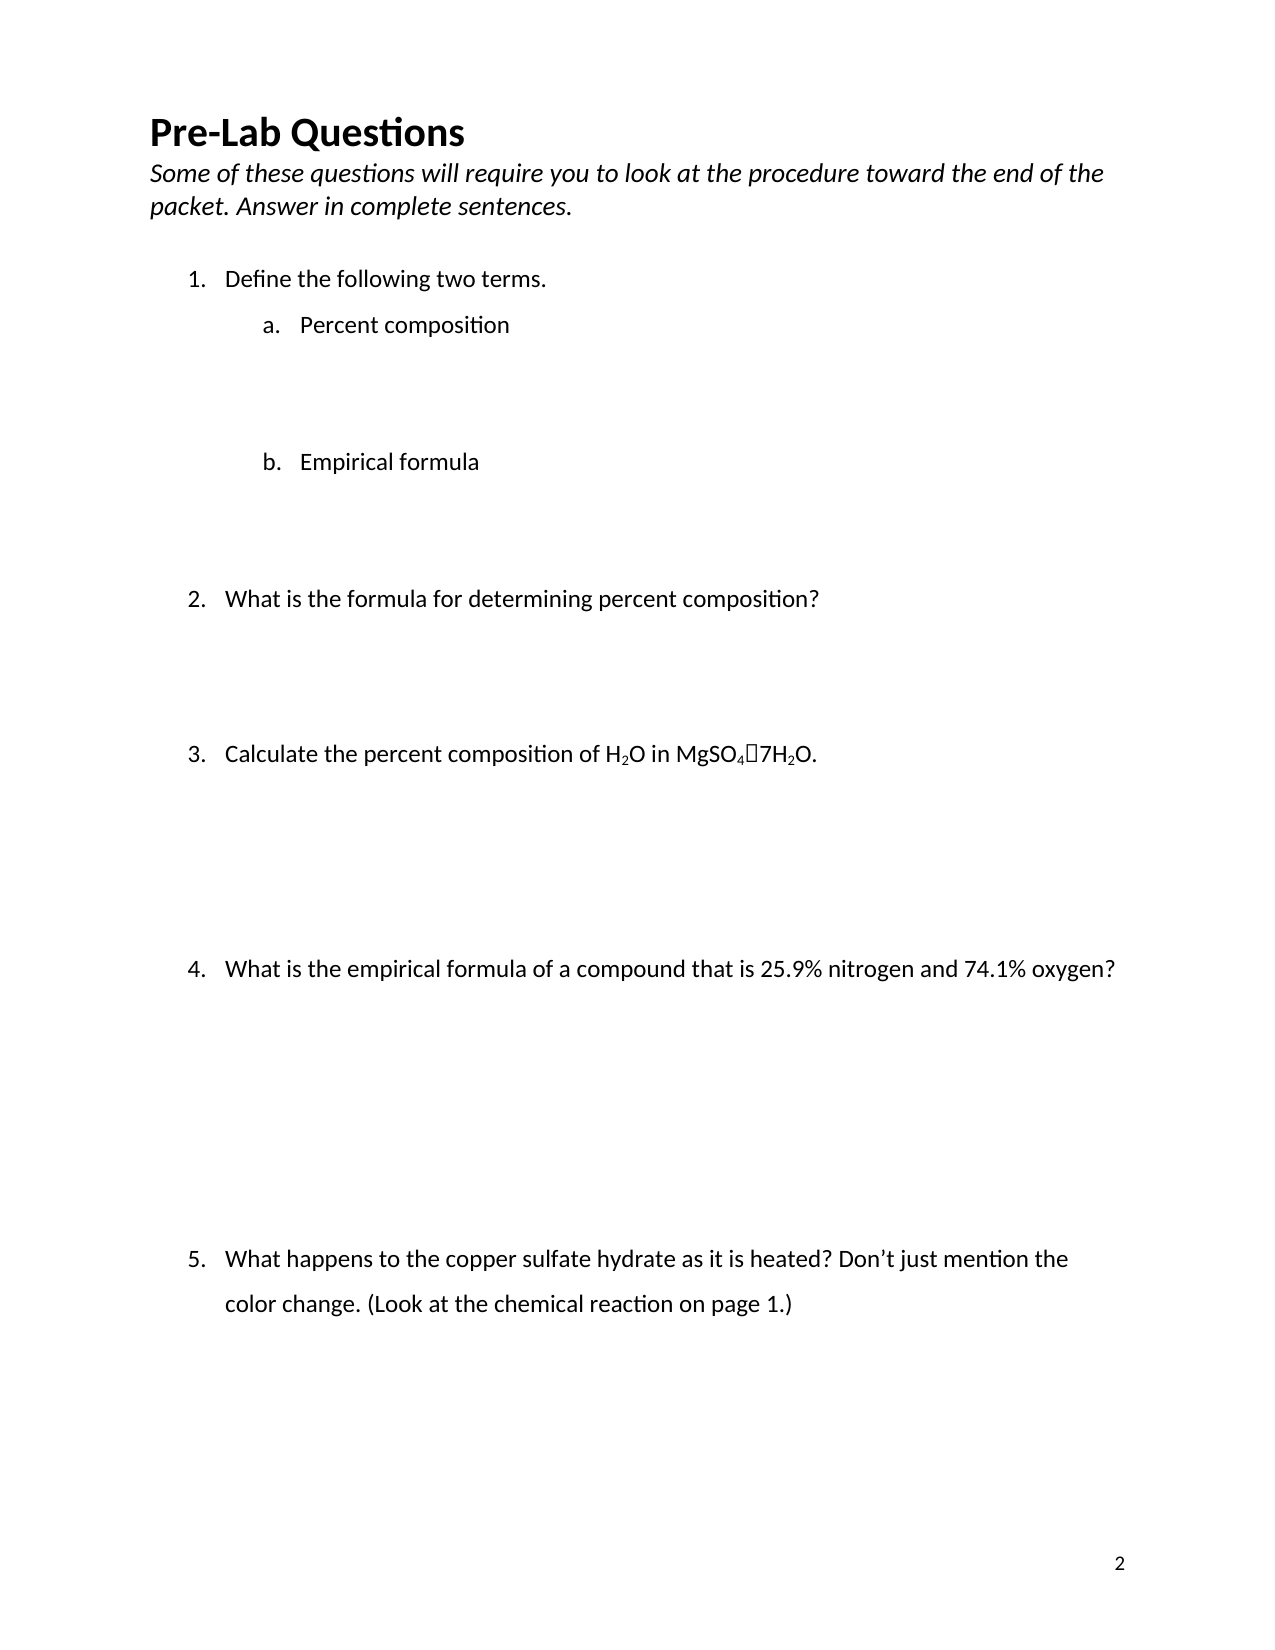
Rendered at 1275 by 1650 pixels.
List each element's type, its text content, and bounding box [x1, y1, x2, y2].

text Some of these questions will require you to look at the procedure toward the end of the packet. Answer in complete sentences. [150, 156, 1125, 222]
list Empirical formula [262, 446, 1125, 477]
list Define the following two terms. [187, 263, 1125, 294]
list Percent composition [262, 309, 1125, 339]
list Calculate the percent composition of H2O in MgSO47H2O. [187, 736, 1125, 770]
list What is the empirical formula of a compound that is 25.9% nitrogen and 74.1% oxygen? [187, 953, 1125, 983]
list What is the formula for determining percent composition? [187, 583, 1125, 614]
list What happens to the copper sulfate hydrate as it is heated? Don’t just mention the color change. (Look at the chemical reaction on page 1.) [187, 1243, 1125, 1319]
text Pre-Lab Questions [150, 106, 1125, 156]
